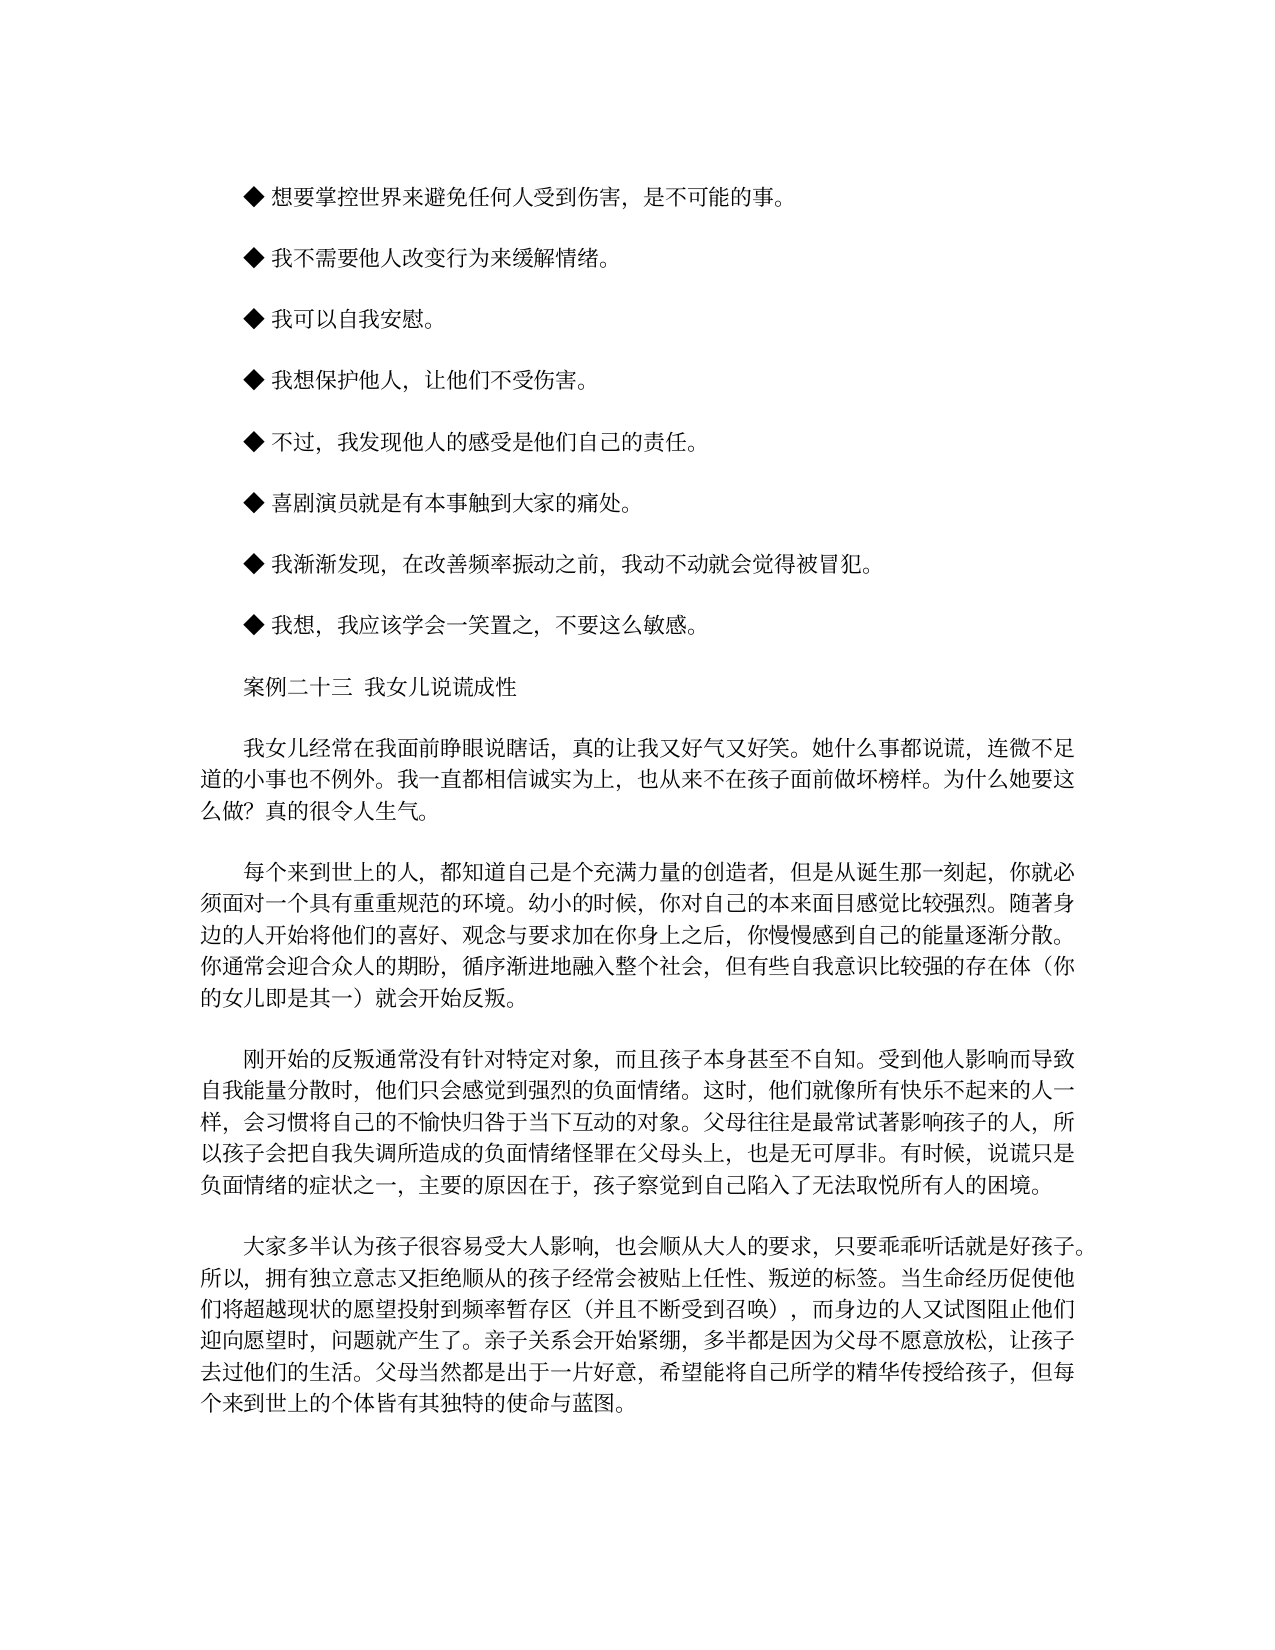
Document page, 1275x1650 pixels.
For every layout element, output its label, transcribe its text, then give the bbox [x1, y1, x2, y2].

text 案例二十三 我女儿说谎成性 [200, 670, 1075, 701]
text ◆ 我不需要他人改变行为来缓解情绪。 [200, 241, 1075, 272]
text ◆ 不过，我发现他人的感受是他们自己的责任。 [200, 425, 1075, 456]
text 每个来到世上的人，都知道自己是个充满力量的创造者，但是从诞生那一刻起，你就必须面对一个具有重重规范的环境。幼小的时候，你对自己的本来面目感觉比较强烈。随著身边的人开始将他们的喜好、观念与要求加在你身上之后，你慢慢感到自己的能量逐渐分散。你通常会迎合众人的期盼，循序渐进地融入整个社会，但有些自我意识比较强的存在体（你的女儿即是其一）就会开始反叛。 [200, 855, 1075, 1012]
text ◆ 喜剧演员就是有本事触到大家的痛处。 [200, 486, 1075, 517]
text 大家多半认为孩子很容易受大人影响，也会顺从大人的要求，只要乖乖听话就是好孩子。所以，拥有独立意志又拒绝顺从的孩子经常会被贴上任性、叛逆的标签。当生命经历促使他们将超越现状的愿望投射到频率暂存区（并且不断受到召唤），而身边的人又试图阻止他们迎向愿望时，问题就产生了。亲子关系会开始紧绷，多半都是因为父母不愿意放松，让孩子去过他们的生活。父母当然都是出于一片好意，希望能将自己所学的精华传授给孩子，但每个来到世上的个体皆有其独特的使命与蓝图。 [200, 1229, 1075, 1418]
text ◆ 我想保护他人，让他们不受伤害。 [200, 363, 1075, 395]
text ◆ 我渐渐发现，在改善频率振动之前，我动不动就会觉得被冒犯。 [200, 547, 1075, 579]
text 刚开始的反叛通常没有针对特定对象，而且孩子本身甚至不自知。受到他人影响而导致自我能量分散时，他们只会感觉到强烈的负面情绪。这时，他们就像所有快乐不起来的人一样，会习惯将自己的不愉快归咎于当下互动的对象。父母往往是最常试著影响孩子的人，所以孩子会把自我失调所造成的负面情绪怪罪在父母头上，也是无可厚非。有时候，说谎只是负面情绪的症状之一，主要的原因在于，孩子察觉到自己陷入了无法取悦所有人的困境。 [200, 1042, 1075, 1199]
text 我女儿经常在我面前睁眼说瞎话，真的让我又好气又好笑。她什么事都说谎，连微不足道的小事也不例外。我一直都相信诚实为上，也从来不在孩子面前做坏榜样。为什么她要这么做？真的很令人生气。 [200, 731, 1075, 825]
text ◆ 我可以自我安慰。 [200, 302, 1075, 334]
text ◆ 想要掌控世界来避免任何人受到伤害，是不可能的事。 [200, 180, 1075, 211]
text ◆ 我想，我应该学会一笑置之，不要这么敏感。 [200, 608, 1075, 640]
